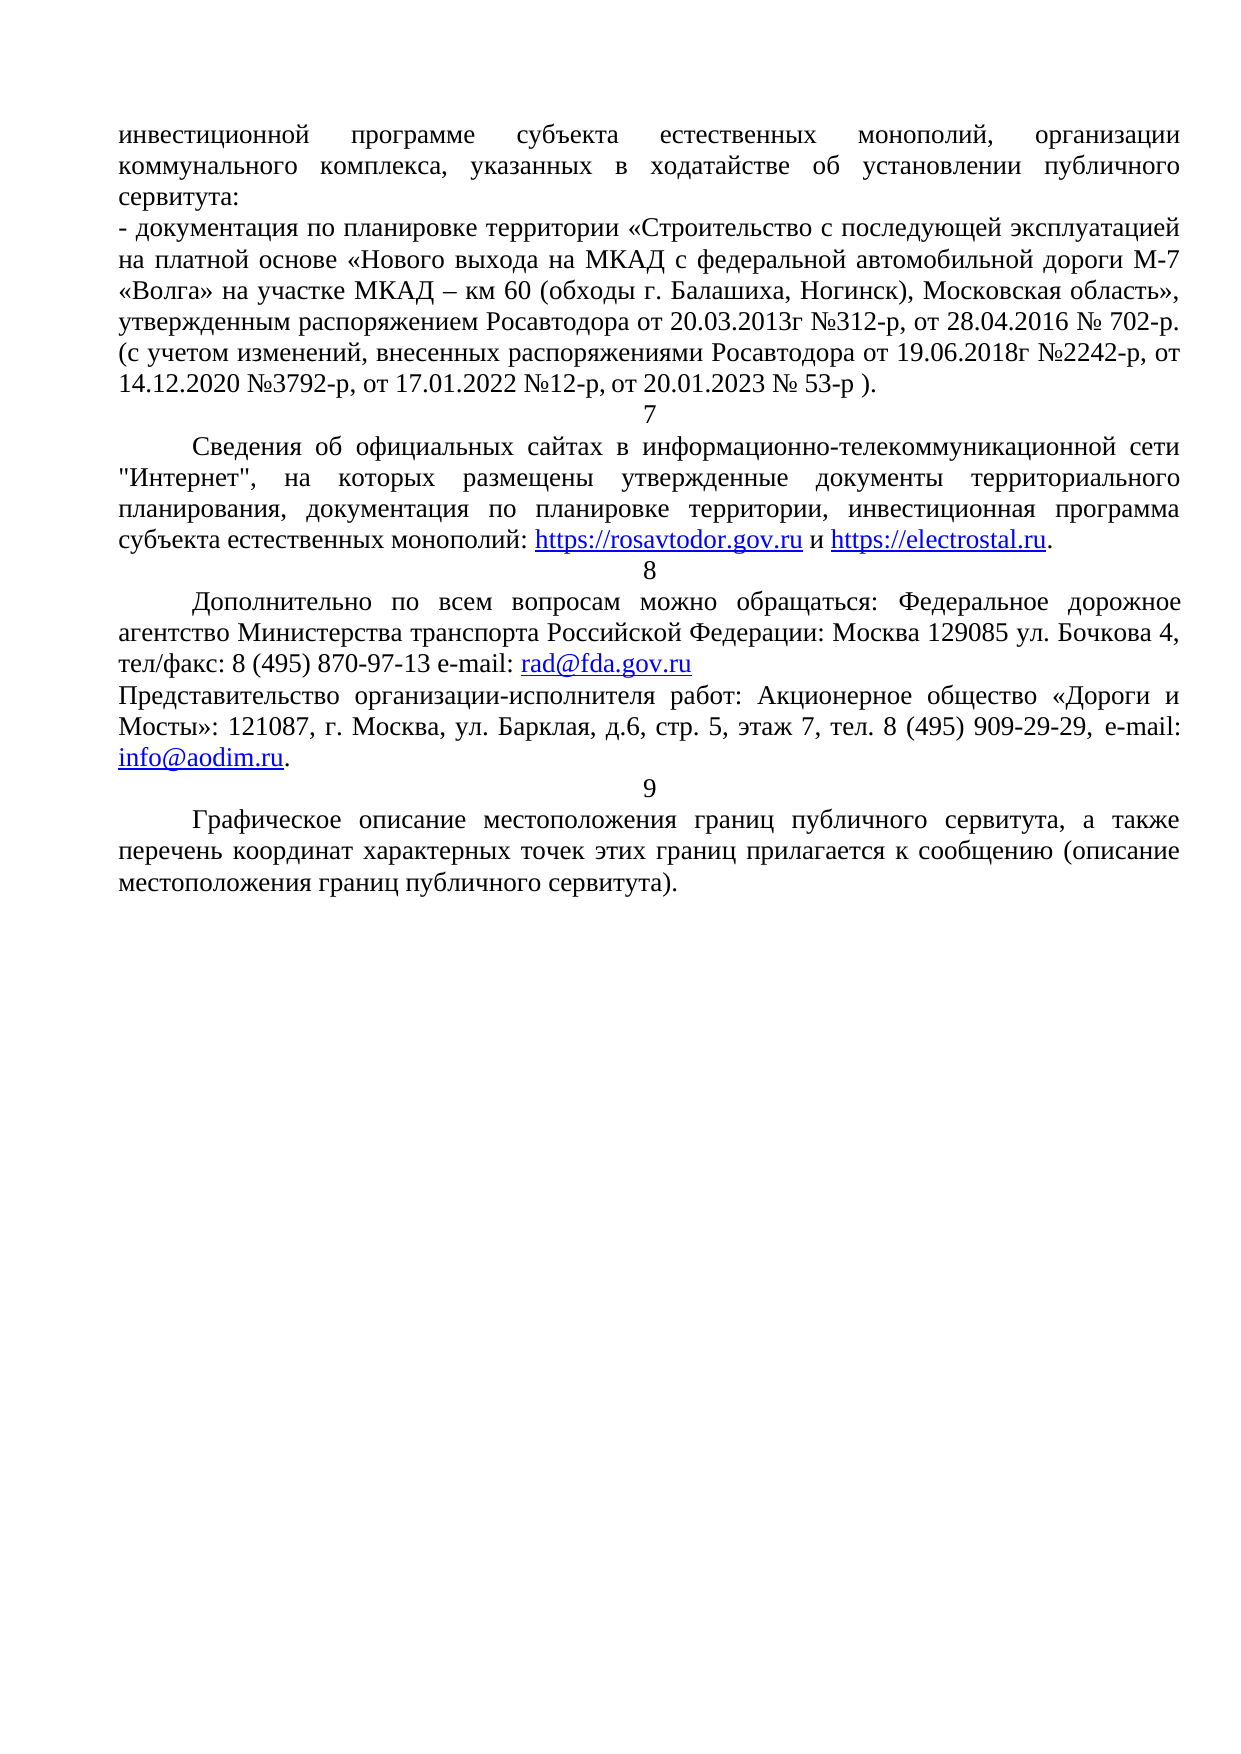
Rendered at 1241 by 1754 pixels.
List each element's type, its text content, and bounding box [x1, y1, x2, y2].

text - документация по планировке территории «Строительство с последующей эксплуатацией на платной основе «Нового выхода на МКАД с федеральной автомобильной дороги М-7 «Волга» на участке МКАД – км 60 (обходы г. Балашиха, Ногинск), Московская область», утвержденным распоряжением Росавтодора от 20.03.2013г №312-р, от 28.04.2016 № 702-р. (с учетом изменений, внесенных распоряжениями Росавтодора от 19.06.2018г №2242-р, от 14.12.2020 №3792-р, от 17.01.2022 №12-р, от 20.01.2023 № 53-р ). [118, 212, 1181, 398]
text Графическое описание местоположения границ публичного сервитута, а также перечень координат характерных точек этих границ прилагается к сообщению (описание местоположения границ публичного сервитута). [118, 803, 1181, 897]
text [118, 118, 1181, 212]
text Представительство организации-исполнителя работ: Акционерное общество «Дороги и Мосты»: 121087, г. Москва, ул. Барклая, д.6, стр. 5, этаж 7, тел. 8 (495) 909-29-29, e-mail: info@aodim.ru. [118, 679, 1181, 772]
text Сведения об официальных сайтах в информационно-телекоммуникационной сети "Интернет", на которых размещены утвержденные документы территориального планирования, документация по планировке территории, инвестиционная программа субъекта естественных монополий: https://rosavtodor.gov.ru и https://electrostal.ru. [118, 429, 1181, 554]
text Дополнительно по всем вопросам можно обращаться: Федеральное дорожное агентство Министерства транспорта Российской Федерации: Москва 129085 ул. Бочкова 4, тел/факс: 8 (495) 870-97-13 e-mail: rad@fda.gov.ru [118, 585, 1181, 679]
text 9 [118, 772, 1181, 803]
text 8 [118, 554, 1181, 585]
text 7 [118, 398, 1181, 429]
